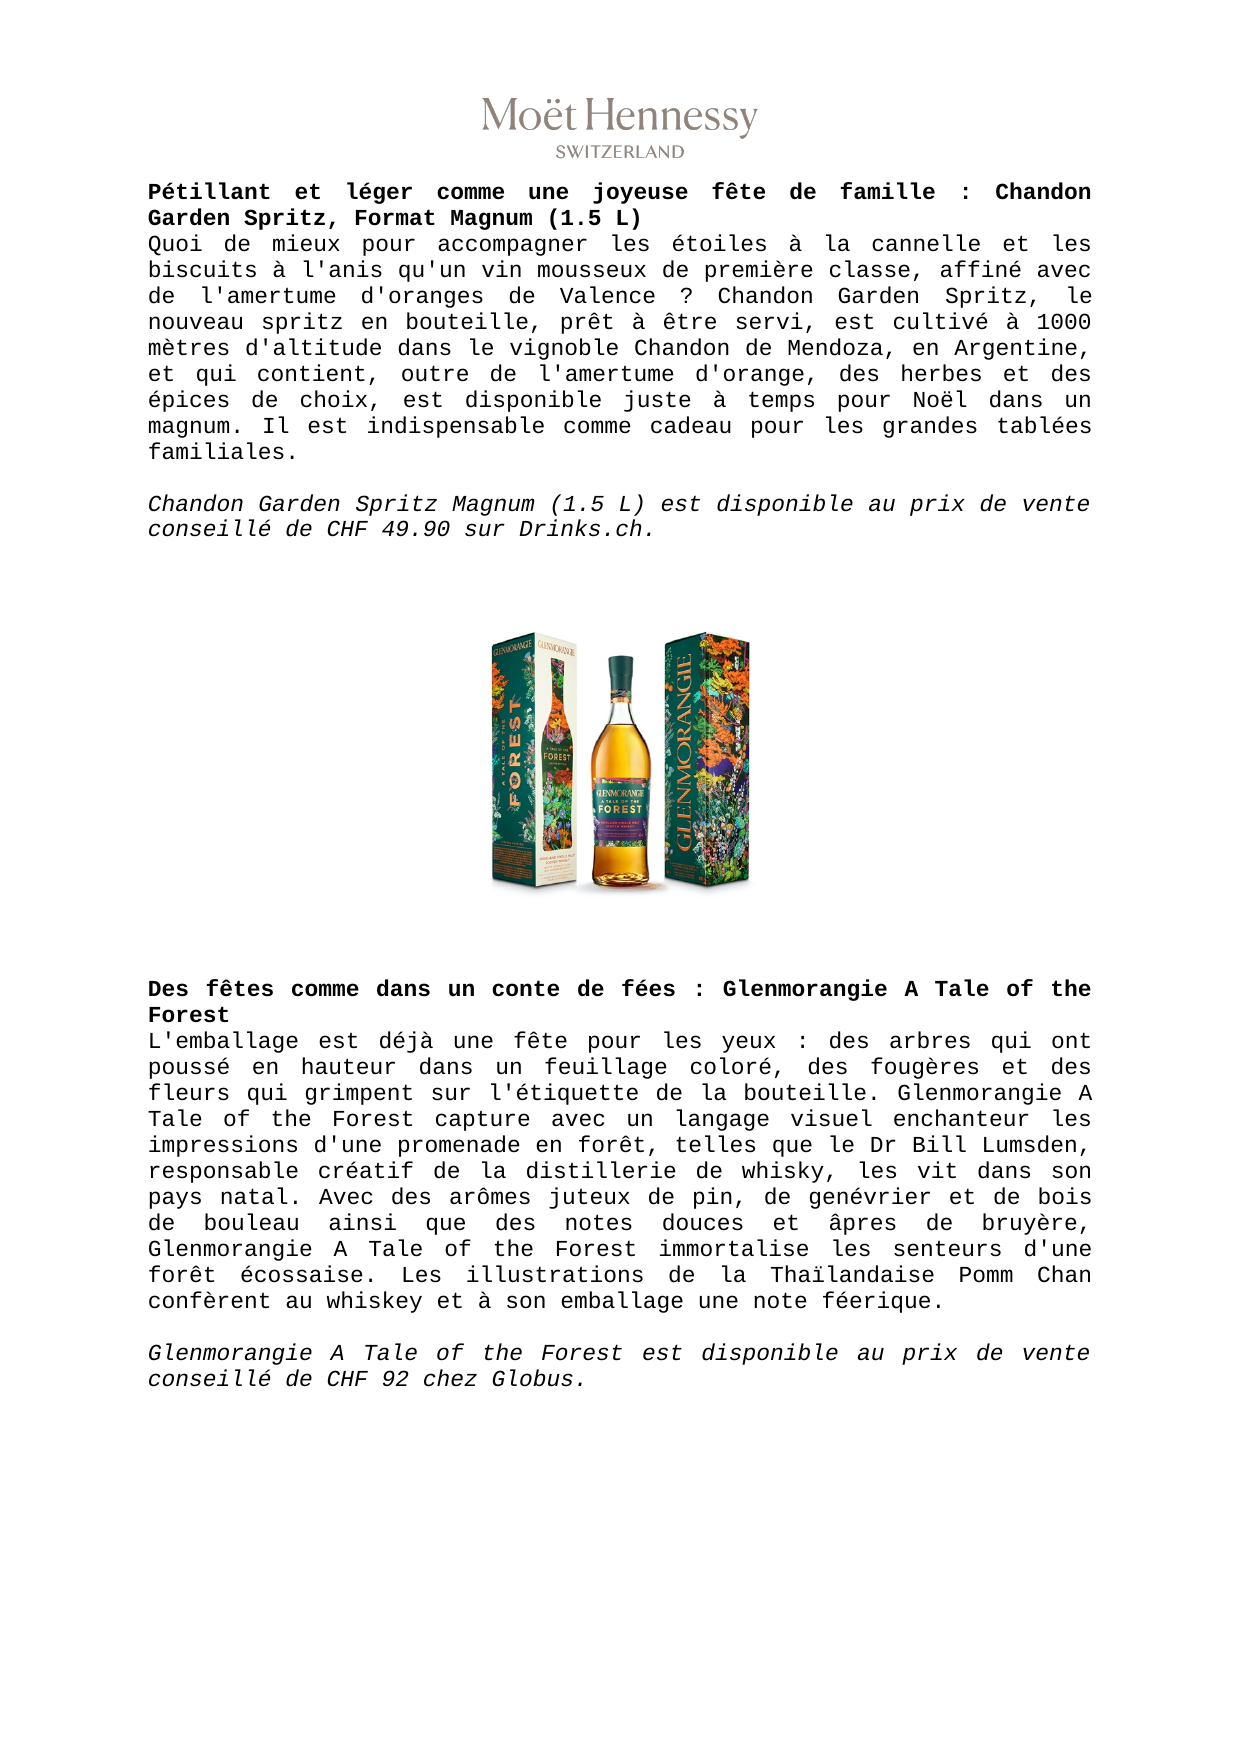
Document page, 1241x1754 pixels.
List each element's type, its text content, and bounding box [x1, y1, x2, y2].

text Pétillant et léger comme une joyeuse fête de famille : Chandon Garden Spritz, Format Magnum (1.5 L) [148, 181, 1093, 232]
picture [452, 73, 788, 181]
text Chandon Garden Spritz Magnum (1.5 L) est disponible au prix de vente conseillé de CHF 49.90 sur Drinks.ch. [148, 492, 1093, 544]
text Des fêtes comme dans un conte de fées : Glenmorangie A Tale of the Forest [148, 978, 1093, 1030]
text Glenmorangie A Tale of the Forest est disponible au prix de vente conseillé de CHF 92 chez Globus. [148, 1341, 1093, 1393]
picture [470, 569, 770, 952]
text Quoi de mieux pour accompagner les étoiles à la cannelle et les biscuits à l'anis qu'un vin mousseux de première classe, affiné avec de l'amertume d'oranges de Valence ? Chandon Garden Spritz, le nouveau spritz en bouteille, prêt à être servi, est cultivé à 1000 mètres d'altitude dans le vignoble Chandon de Mendoza, en Argentine, et qui contient, outre de l'amertume d'orange, des herbes et des épices de choix, est disponible juste à temps pour Noël dans un magnum. Il est indispensable comme cadeau pour les grandes tablées familiales. [148, 232, 1093, 466]
text L'emballage est déjà une fête pour les yeux : des arbres qui ont poussé en hauteur dans un feuillage coloré, des fougères et des fleurs qui grimpent sur l'étiquette de la bouteille. Glenmorangie A Tale of the Forest capture avec un langage visuel enchanteur les impressions d'une promenade en forêt, telles que le Dr Bill Lumsden, responsable créatif de la distillerie de whisky, les vit dans son pays natal. Avec des arômes juteux de pin, de genévrier et de bois de bouleau ainsi que des notes douces et âpres de bruyère, Glenmorangie A Tale of the Forest immortalise les senteurs d'une forêt écossaise. Les illustrations de la Thaïlandaise Pomm Chan confèrent au whiskey et à son emballage une note féerique. [148, 1030, 1093, 1315]
